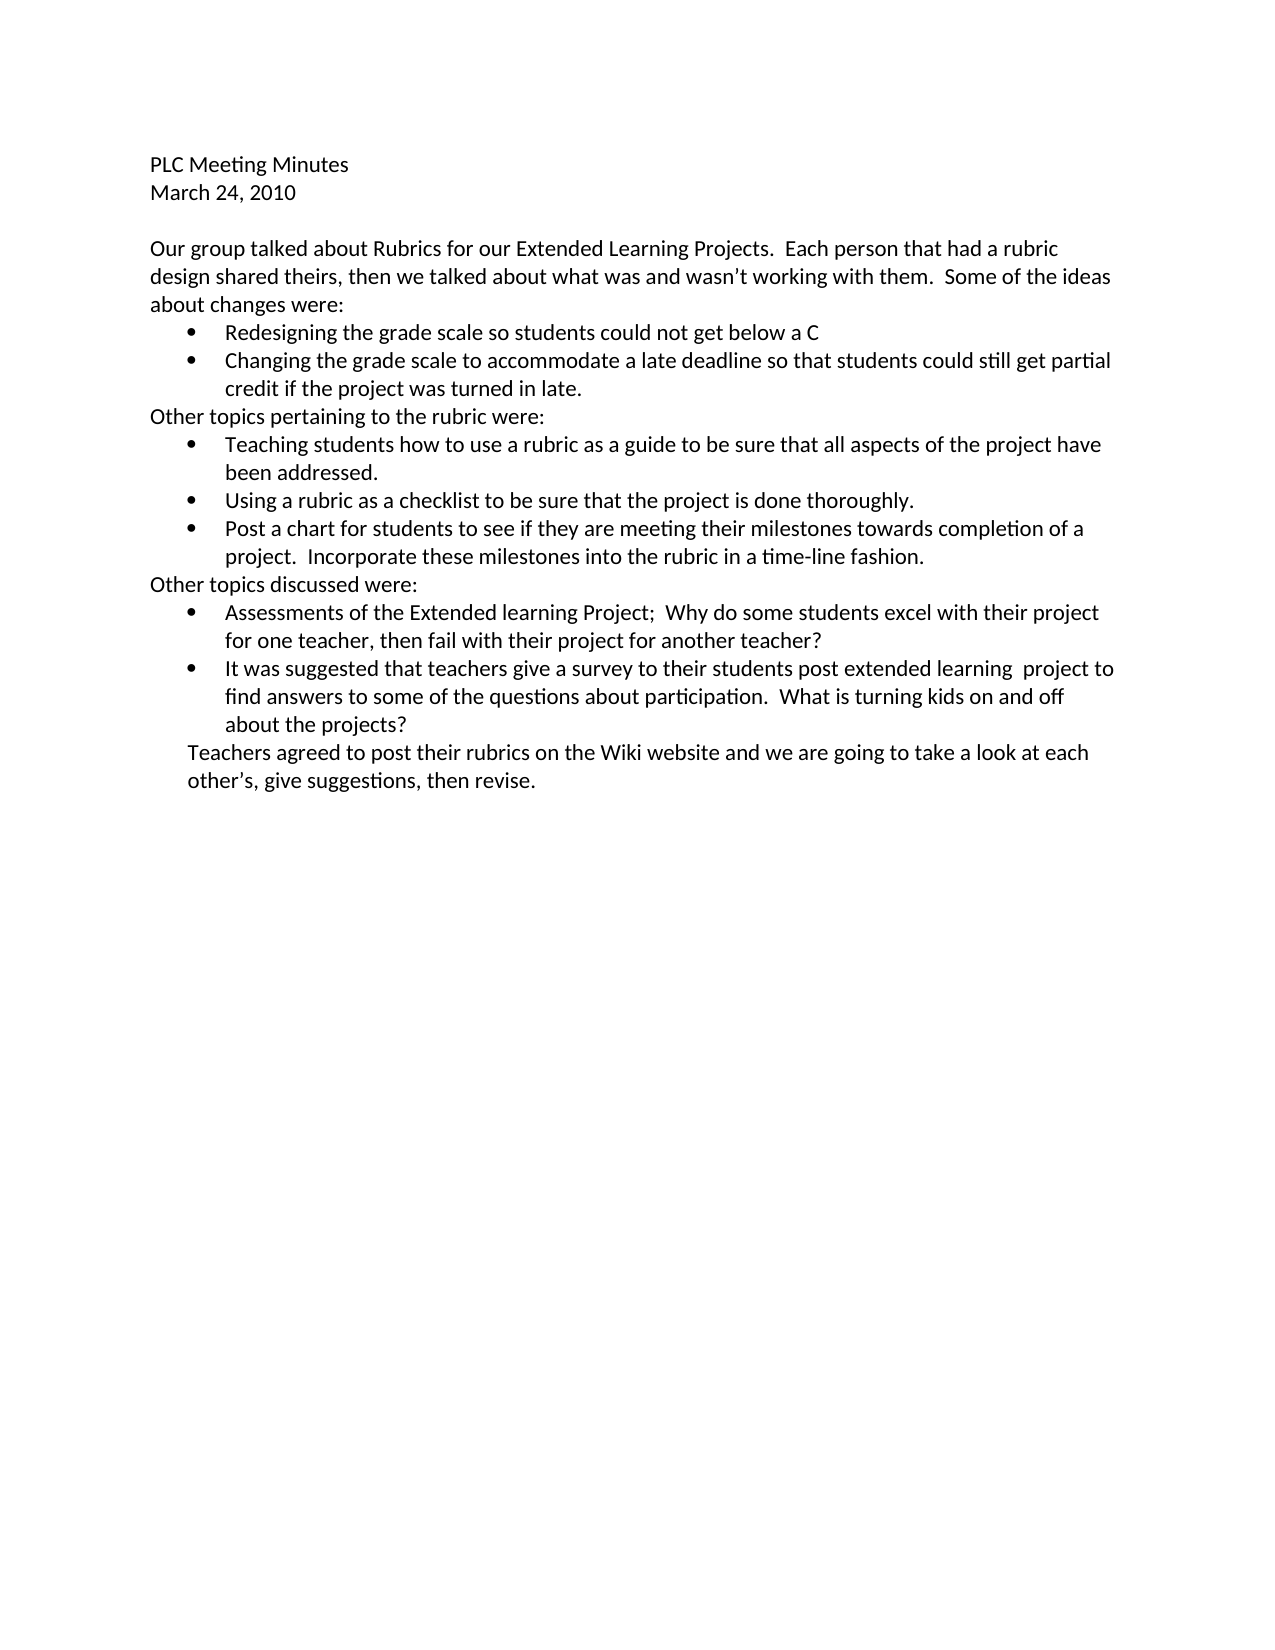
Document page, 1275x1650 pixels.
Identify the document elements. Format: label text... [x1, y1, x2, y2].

text PLC Meeting Minutes [150, 150, 1125, 178]
list Changing the grade scale to accommodate a late deadline so that students could still get partial credit if the project was turned in late. [187, 346, 1125, 402]
list Assessments of the Extended learning Project; Why do some students excel with their project for one teacher, then fail with their project for another teacher? [187, 598, 1125, 654]
text Other topics pertaining to the rubric were: [150, 402, 1125, 430]
text Teachers agreed to post their rubrics on the Wiki website and we are going to take a look at each other’s, give suggestions, then revise. [187, 738, 1125, 794]
list Redesigning the grade scale so students could not get below a C [187, 318, 1125, 346]
list Using a rubric as a checklist to be sure that the project is done thoroughly. [187, 486, 1125, 514]
text Other topics discussed were: [150, 570, 1125, 598]
text March 24, 2010 [150, 178, 1125, 206]
list It was suggested that teachers give a survey to their students post extended learning project to find answers to some of the questions about participation. What is turning kids on and off about the projects? [187, 654, 1125, 738]
list Post a chart for students to see if they are meeting their milestones towards completion of a project. Incorporate these milestones into the rubric in a time-line fashion. [187, 514, 1125, 570]
text Our group talked about Rubrics for our Extended Learning Projects. Each person that had a rubric design shared theirs, then we talked about what was and wasn’t working with them. Some of the ideas about changes were: [150, 234, 1125, 318]
list Teaching students how to use a rubric as a guide to be sure that all aspects of the project have been addressed. [187, 430, 1125, 486]
